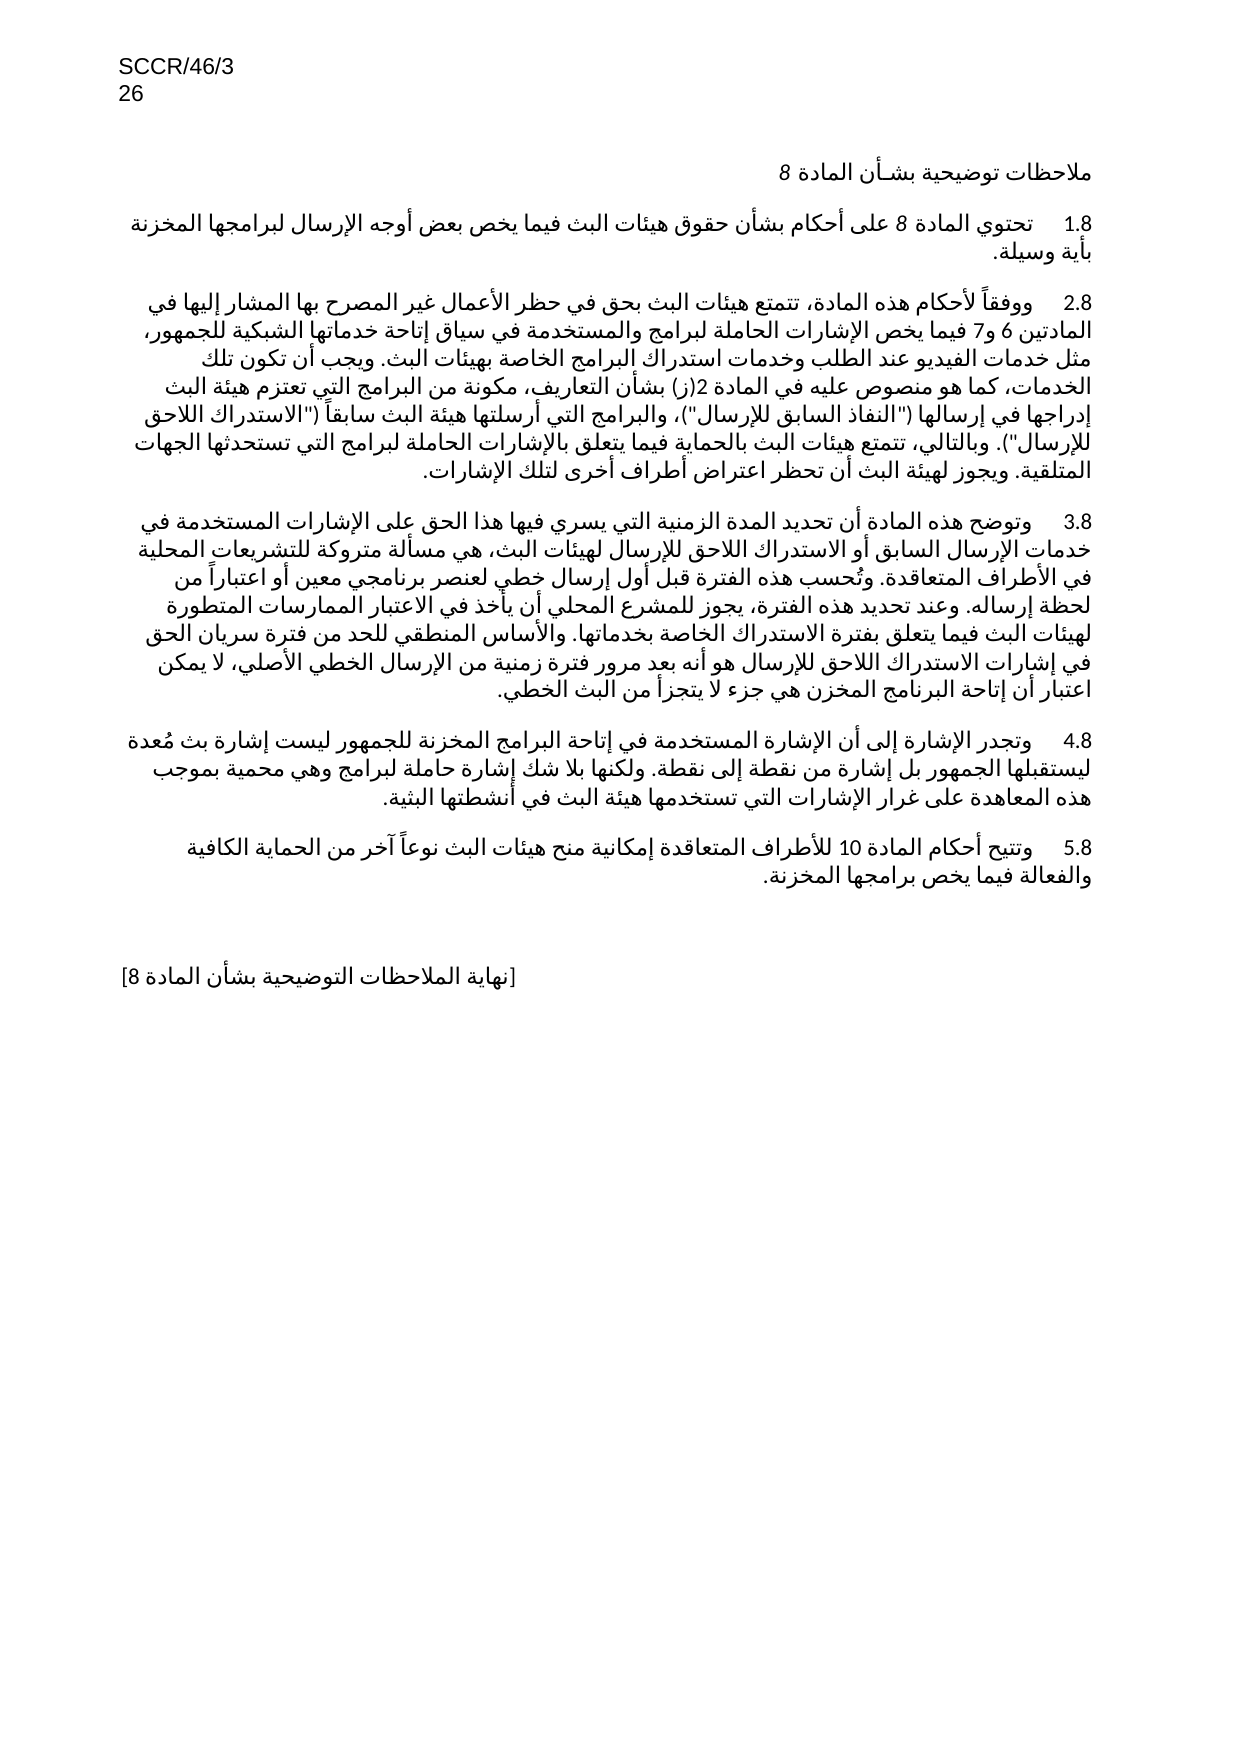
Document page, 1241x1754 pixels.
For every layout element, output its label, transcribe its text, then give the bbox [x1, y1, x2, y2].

text 5.8 وتتيح أحكام المادة 10 للأطراف المتعاقدة إمكانية منح هيئات البث نوعاً آخر من الحماية الكافية والفعالة فيما يخص برامجها المخزنة. [118, 833, 1092, 889]
text 2.8 ووفقاً لأحكام هذه المادة، تتمتع هيئات البث بحق في حظر الأعمال غير المصرح بها المشار إليها في المادتين 6 و7 فيما يخص الإشارات الحاملة لبرامج والمستخدمة في سياق إتاحة خدماتها الشبكية للجمهور، مثل خدمات الفيديو عند الطلب وخدمات استدراك البرامج الخاصة بهيئات البث. ويجب أن تكون تلك الخدمات، كما هو منصوص عليه في المادة 2(ز) بشأن التعاريف، مكونة من البرامج التي تعتزم هيئة البث إدراجها في إرسالها ("النفاذ السابق للإرسال")، والبرامج التي أرسلتها هيئة البث سابقاً ("الاستدراك اللاحق للإرسال"). وبالتالي، تتمتع هيئات البث بالحماية فيما يتعلق بالإشارات الحاملة لبرامج التي تستحدثها الجهات المتلقية. ويجوز لهيئة البث أن تحظر اعتراض أطراف أخرى لتلك الإشارات. [118, 288, 1092, 484]
text [نهاية الملاحظات التوضيحية بشأن المادة 8] [118, 962, 516, 990]
text 1.8 تحتوي المادة 8 على أحكام بشأن حقوق هيئات البث فيما يخص بعض أوجه الإرسال لبرامجها المخزنة بأية وسيلة. [118, 209, 1092, 266]
text 3.8 وتوضح هذه المادة أن تحديد المدة الزمنية التي يسري فيها هذا الحق على الإشارات المستخدمة في خدمات الإرسال السابق أو الاستدراك اللاحق للإرسال لهيئات البث، هي مسألة متروكة للتشريعات المحلية في الأطراف المتعاقدة. وتُحسب هذه الفترة قبل أول إرسال خطي لعنصر برنامجي معين أو اعتباراً من لحظة إرساله. وعند تحديد هذه الفترة، يجوز للمشرع المحلي أن يأخذ في الاعتبار الممارسات المتطورة لهيئات البث فيما يتعلق بفترة الاستدراك الخاصة بخدماتها. والأساس المنطقي للحد من فترة سريان الحق في إشارات الاستدراك اللاحق للإرسال هو أنه بعد مرور فترة زمنية من الإرسال الخطي الأصلي، لا يمكن اعتبار أن إتاحة البرنامج المخزن هي جزء لا يتجزأ من البث الخطي. [118, 507, 1092, 704]
text 4.8 وتجدر الإشارة إلى أن الإشارة المستخدمة في إتاحة البرامج المخزنة للجمهور ليست إشارة بث مُعدة ليستقبلها الجمهور بل إشارة من نقطة إلى نقطة. ولكنها بلا شك إشارة حاملة لبرامج وهي محمية بموجب هذه المعاهدة على غرار الإشارات التي تستخدمها هيئة البث في أنشطتها البثية. [118, 727, 1092, 811]
text ملاحظات توضيحية بشـأن المادة 8 [118, 158, 1092, 187]
